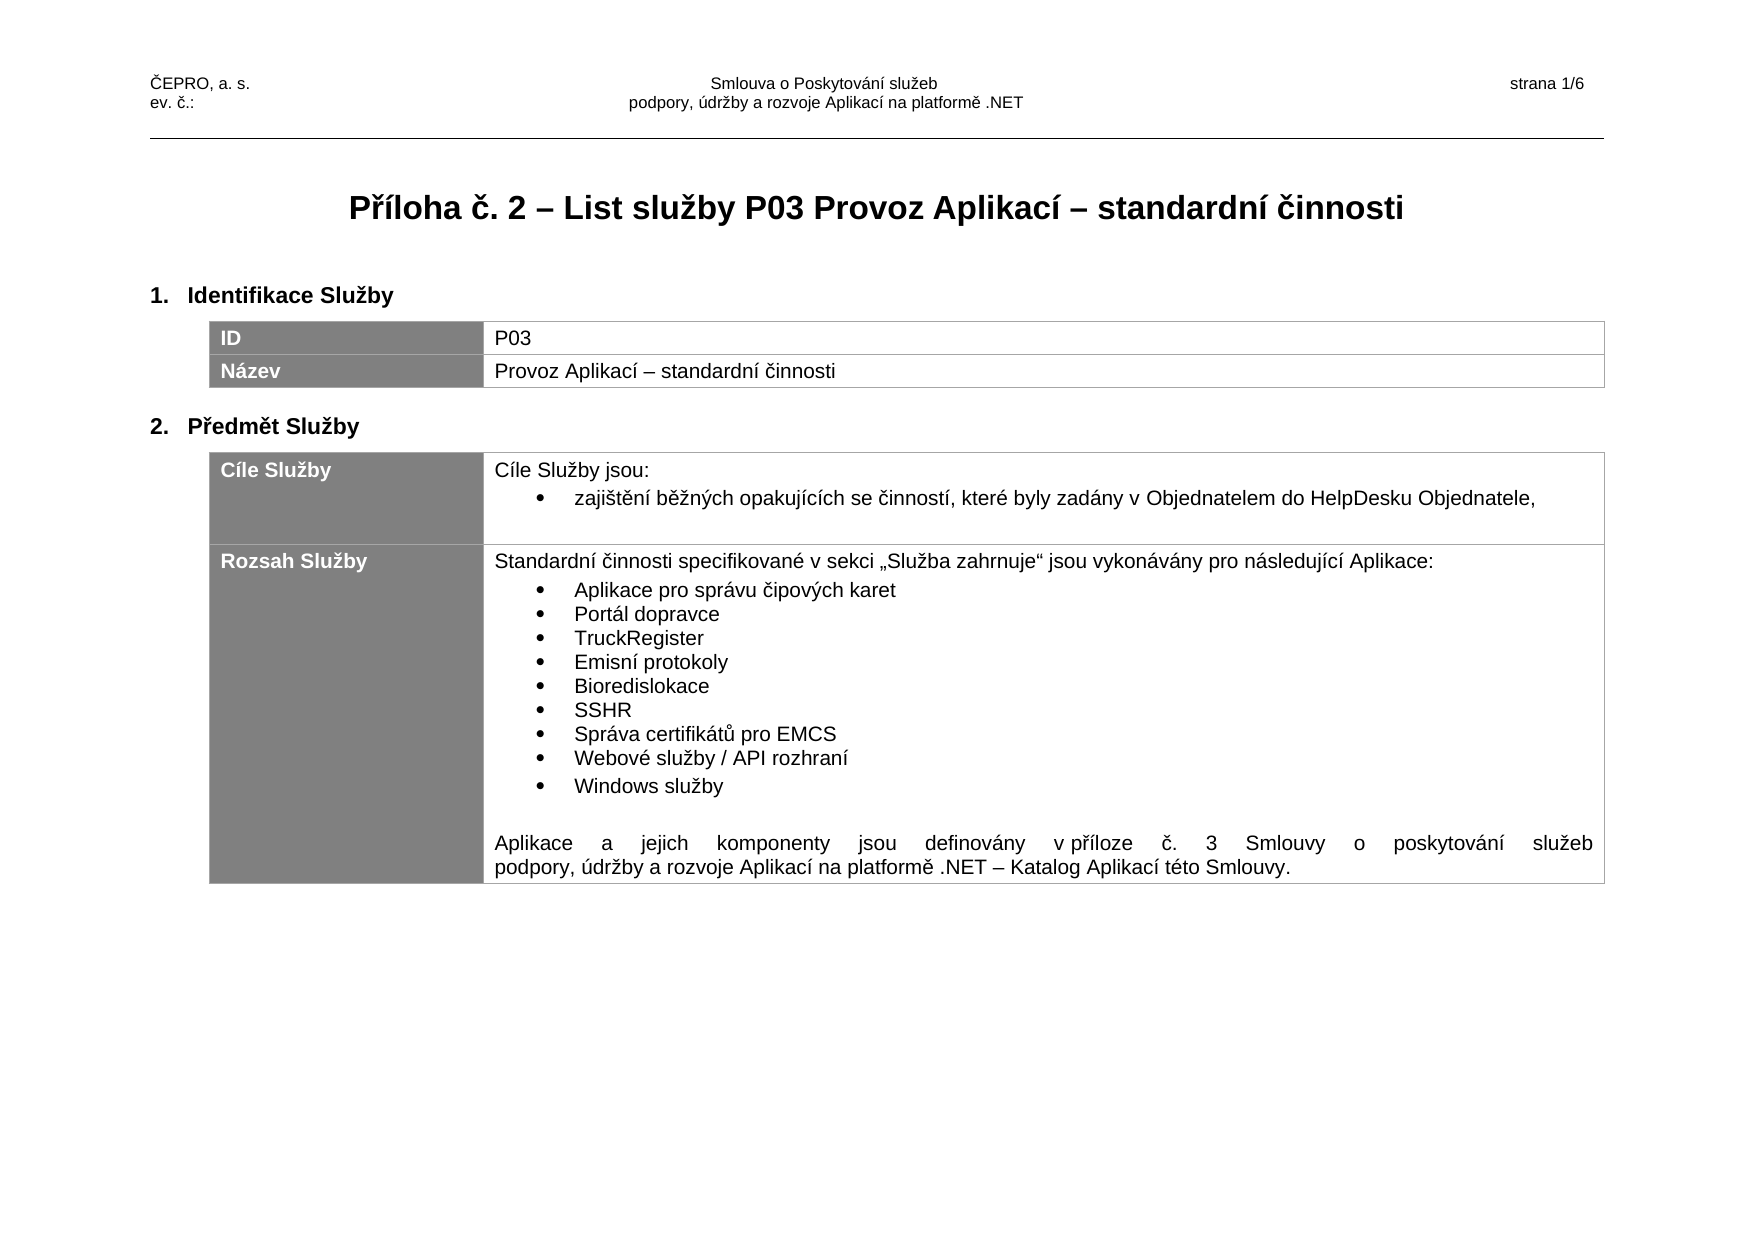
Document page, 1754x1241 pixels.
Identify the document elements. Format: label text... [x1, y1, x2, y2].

table_cell Provoz Aplikací – standardní činnosti [484, 355, 1604, 387]
table_header Cíle Služby jsou: zajištění běžných opakujících se činností, které byly zadány v Objednatelem do HelpDesku Objednatele, [484, 453, 1604, 544]
list Předmět Služby [150, 413, 1604, 440]
table_cell Rozsah Služby [210, 545, 483, 883]
list Identifikace Služby [150, 282, 1604, 308]
table_cell Standardní činnosti specifikované v sekci „Služba zahrnuje“ jsou vykonávány pro následující Aplikace: Aplikace pro správu čipových karet Portál dopravce TruckRegister Emisní protokoly Bioredislokace SSHR Správa certifikátů pro EMCS Webové služby / API rozhraní Windows služby Aplikace a jejich komponenty jsou definovány v příloze č. 3 Smlouvy o poskytování služeb podpory, údržby a rozvoje Aplikací na platformě .NET – Katalog Aplikací této Smlouvy. [484, 545, 1604, 883]
table_header ID [210, 322, 483, 354]
subtitle Příloha č. 2 – List služby P03 Provoz Aplikací – standardní činnosti [150, 188, 1604, 227]
table_header Cíle Služby [210, 453, 483, 544]
table_cell Název [210, 355, 483, 387]
table_header P03 [484, 322, 1604, 354]
